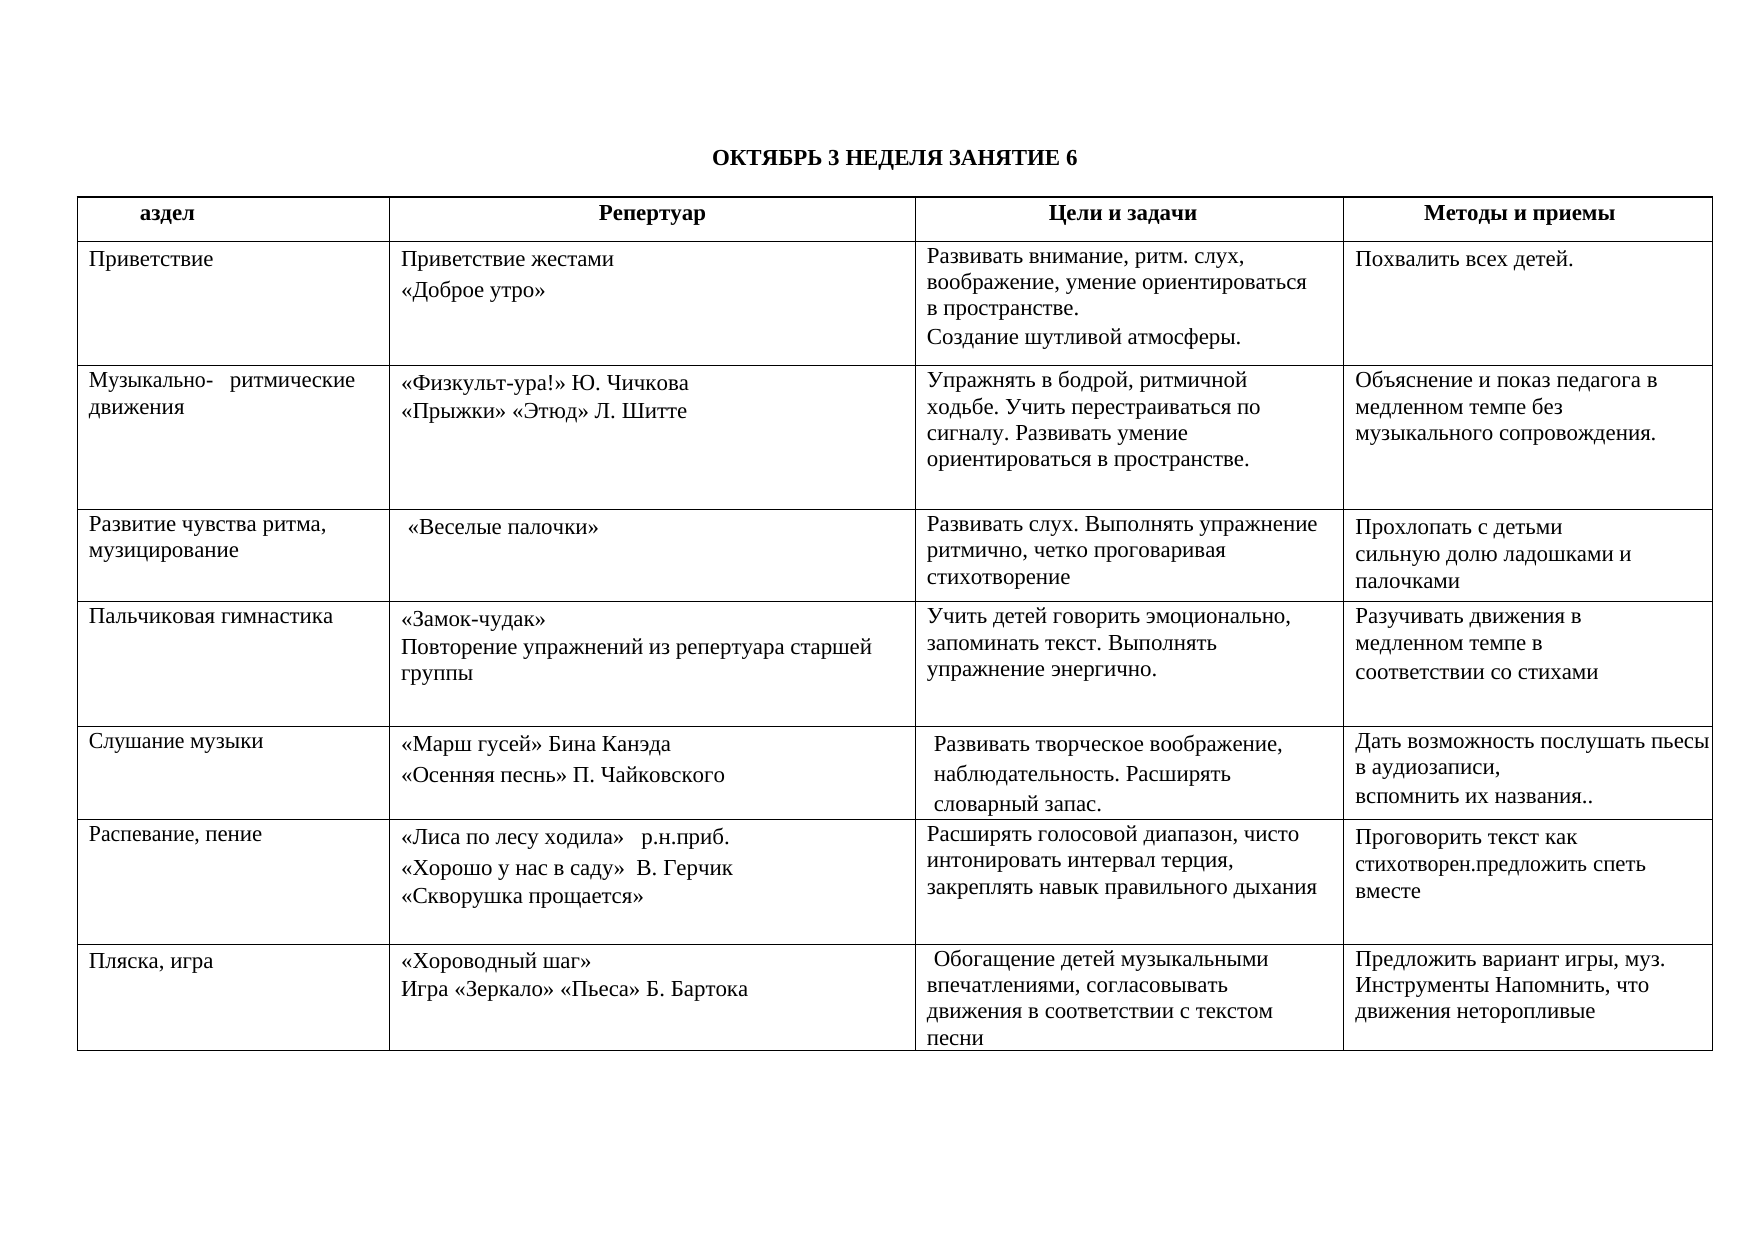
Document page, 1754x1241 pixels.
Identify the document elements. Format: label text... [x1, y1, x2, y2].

table_cell Пальчиковая гимнастика [78, 602, 389, 726]
table_cell Расширять голосовой диапазон, чисто интонировать интервал терция, закреплять навык правильного дыхания [916, 820, 1343, 944]
table_cell «Веселые палочки» [390, 510, 915, 601]
table_cell Похвалить всех детей. [1344, 242, 1712, 365]
table_cell Разучивать движения в медленном темпе в соответствии со стихами [1344, 602, 1712, 726]
table_cell «Замок-чудак» Повторение упражнений из репертуара старшей группы [390, 602, 915, 726]
table_cell Развивать слух. Выполнять упражнение ритмично, четко проговаривая стихотворение [916, 510, 1343, 601]
table_cell Предложить вариант игры, муз. Инструменты Напомнить, что движения неторопливые [1344, 945, 1712, 1050]
table_cell Проговорить текст как стихотворен.предложить спеть вместе [1344, 820, 1712, 944]
table_cell «Лиса по лесу ходила» р.н.приб. «Хорошо у нас в саду» В. Герчик «Скворушка прощается» [390, 820, 915, 944]
table_cell Приветствие жестами «Доброе утро» [390, 242, 915, 365]
table_header Цели и задачи [916, 198, 1343, 241]
table_cell Дать возможность послушать пьесы в аудиозаписи, вспомнить их названия.. [1344, 727, 1712, 819]
table_cell Прохлопать с детьми сильную долю ладошками и палочками [1344, 510, 1712, 601]
table_cell «Марш гусей» Бина Канэда «Осенняя песнь» П. Чайковского [390, 727, 915, 819]
table_cell Слушание музыки [78, 727, 389, 819]
table_cell Музыкально- ритмические движения [78, 366, 389, 509]
table_cell Развивать внимание, ритм. слух, воображение, умение ориентироваться в пространстве. Создание шутливой атмосферы. [916, 242, 1343, 365]
table_header Методы и приемы [1344, 198, 1712, 241]
table_cell «Хороводный шаг» Игра «Зеркало» «Пьеса» Б. Бартока [390, 945, 915, 1050]
table_cell Развивать творческое воображение, наблюдательность. Расширять словарный запас. [916, 727, 1343, 819]
table_cell Упражнять в бодрой, ритмичной ходьбе. Учить перестраиваться по сигналу. Развивать умение ориентироваться в пространстве. [916, 366, 1343, 509]
table_cell Развитие чувства ритма, музицирование [78, 510, 389, 601]
table_cell Пляска, игра [78, 945, 389, 1050]
table_header аздел [78, 198, 389, 241]
table_cell Учить детей говорить эмоционально, запоминать текст. Выполнять упражнение энергично. [916, 602, 1343, 726]
table_cell Обогащение детей музыкальными впечатлениями, согласовывать движения в соответствии с текстом песни [916, 945, 1343, 1050]
text ОКТЯБРЬ 3 НЕДЕЛЯ ЗАНЯТИЕ 6 [64, 144, 1725, 170]
table_header Репертуар [390, 198, 915, 241]
table_cell Объяснение и показ педагога в медленном темпе без музыкального сопровождения. [1344, 366, 1712, 509]
table_cell «Физкульт-ура!» Ю. Чичкова «Прыжки» «Этюд» Л. Шитте [390, 366, 915, 509]
table_cell Распевание, пение [78, 820, 389, 944]
table_cell Приветствие [78, 242, 389, 365]
